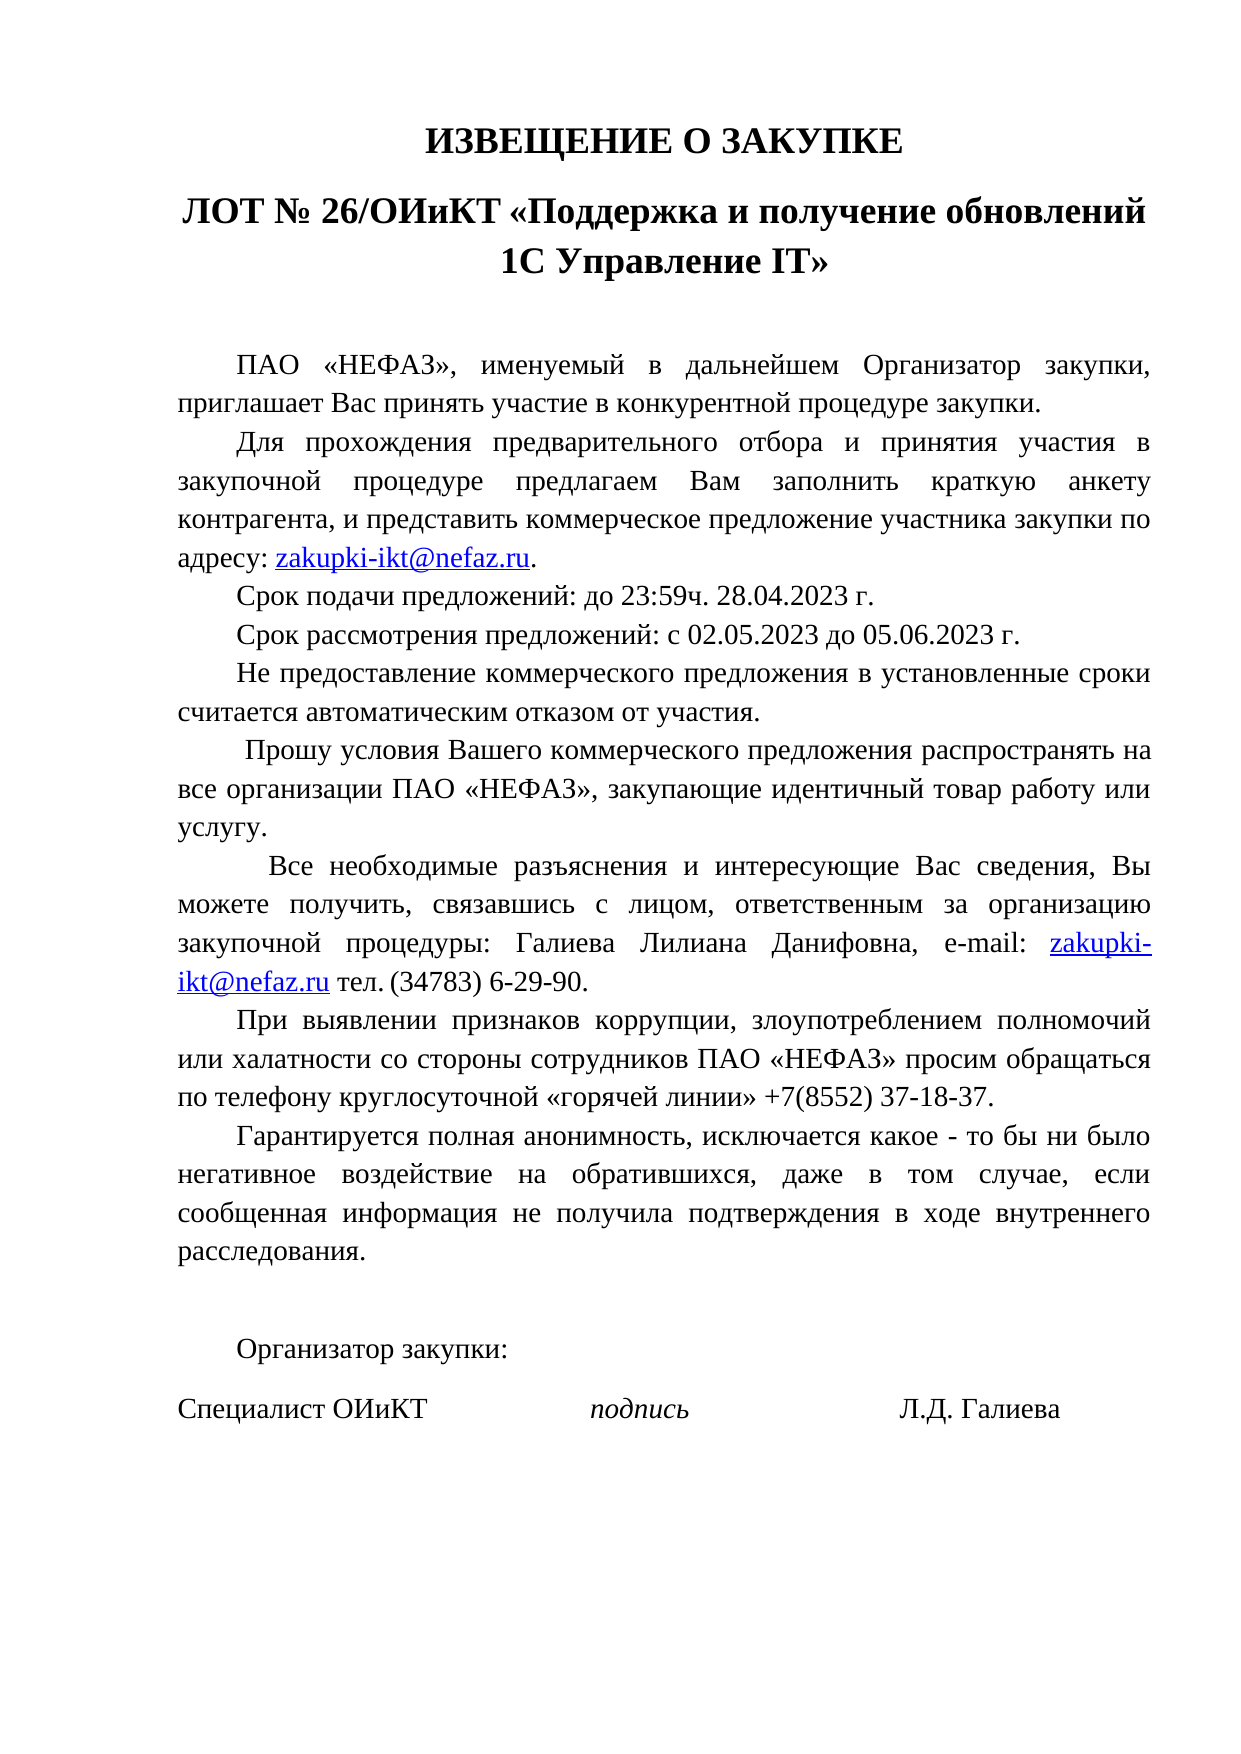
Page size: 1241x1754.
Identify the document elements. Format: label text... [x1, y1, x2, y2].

text Гарантируется полная анонимность, исключается какое - то бы ни было негативное воздействие на обратившихся, даже в том случае, если сообщенная информация не получила подтверждения в ходе внутреннего расследования. [177, 1118, 1152, 1267]
text ПАО «НЕФАЗ», именуемый в дальнейшем Организатор закупки, приглашает Вас принять участие в конкурентной процедуре закупки. [177, 347, 1152, 419]
text При выявлении признаков коррупции, злоупотреблением полномочий или халатности со стороны сотрудников ПАО «НЕФАЗ» просим обращаться по телефону круглосуточной «горячей линии» +7(8552) 37-18-37. [177, 1002, 1152, 1113]
text Срок подачи предложений: до 23:59ч. 28.04.2023 г. [177, 578, 1152, 612]
text ИЗВЕЩЕНИЕ О ЗАКУПКЕ [177, 118, 1152, 161]
text Организатор закупки: [177, 1331, 1152, 1365]
text Не предоставление коммерческого предложения в установленные сроки считается автоматическим отказом от участия. [177, 655, 1152, 727]
text Специалист ОИиКТ подпись Л.Д. Галиева [177, 1391, 1152, 1424]
text Прошу условия Вашего коммерческого предложения распространять на все организации ПАО «НЕФАЗ», закупающие идентичный товар работу или услугу. [177, 732, 1152, 843]
text Для прохождения предварительного отбора и принятия участия в закупочной процедуре предлагаем Вам заполнить краткую анкету контрагента, и представить коммерческое предложение участника закупки по адресу: zakupki-ikt@nefaz.ru. [177, 424, 1152, 573]
text Срок рассмотрения предложений: с 02.05.2023 до 05.06.2023 г. [177, 617, 1152, 650]
text Все необходимые разъяснения и интересующие Вас сведения, Вы можете получить, связавшись с лицом, ответственным за организацию закупочной процедуры: Галиева Лилиана Данифовна, e-mail: zakupki-ikt@nefaz.ru тел. (34783) 6-29-90. [177, 848, 1152, 997]
text ЛОТ № 26/ОИиКТ «Поддержка и получение обновлений 1С Управление IT» [177, 188, 1152, 281]
